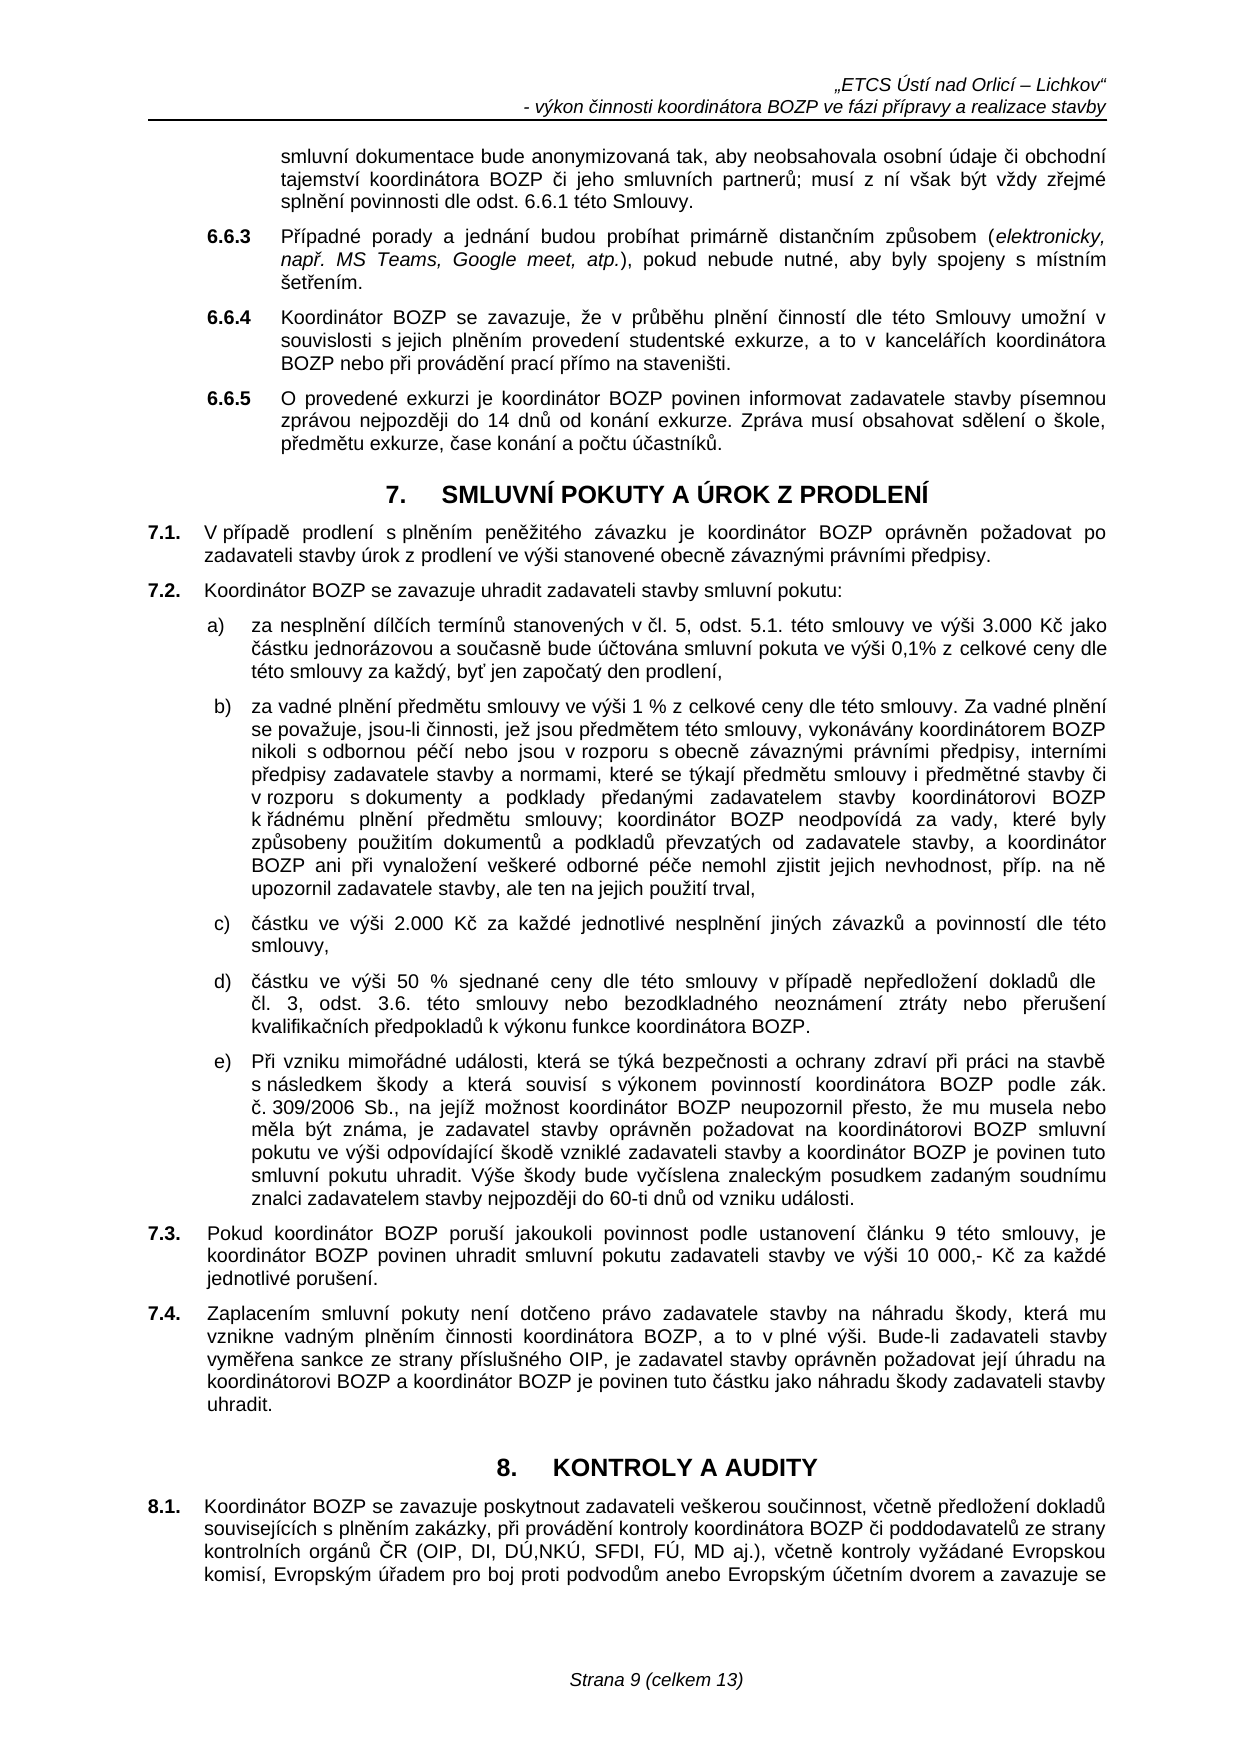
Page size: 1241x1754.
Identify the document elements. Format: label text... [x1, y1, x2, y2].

list 6.6.4 Koordinátor BOZP se zavazuje, že v průběhu plnění činností dle této Smlouvy umožní v souvislosti s jejich plněním provedení studentské exkurze, a to v kancelářích koordinátora BOZP nebo při provádění prací přímo na staveništi. [207, 306, 1107, 374]
list za vadné plnění předmětu smlouvy ve výši 1 % z celkové ceny dle této smlouvy. Za vadné plnění se považuje, jsou-li činnosti, jež jsou předmětem této smlouvy, vykonávány koordinátorem BOZP nikoli s odbornou péčí nebo jsou v rozporu s obecně závaznými právními předpisy, interními předpisy zadavatele stavby a normami, které se týkají předmětu smlouvy i předmětné stavby či v rozporu s dokumenty a podklady předanými zadavatelem stavby koordinátorovi BOZP k řádnému plnění předmětu smlouvy; koordinátor BOZP neodpovídá za vady, které byly způsobeny použitím dokumentů a podkladů převzatých od zadavatele stavby, a koordinátor BOZP ani při vynaložení veškeré odborné péče nemohl zjistit jejich nevhodnost, příp. na ně upozornil zadavatele stavby, ale ten na jejich použití trval, [214, 695, 1107, 899]
list částku ve výši 2.000 Kč za každé jednotlivé nesplnění jiných závazků a povinností dle této smlouvy, [214, 912, 1107, 957]
text 7.4. Zaplacením smluvní pokuty není dotčeno právo zadavatele stavby na náhradu škody, která mu vznikne vadným plněním činnosti koordinátora BOZP, a to v plné výši. Bude-li zadavateli stavby vyměřena sankce ze strany příslušného OIP, je zadavatel stavby oprávněn požadovat její úhradu na koordinátorovi BOZP a koordinátor BOZP je povinen tuto částku jako náhradu škody zadavateli stavby uhradit. [148, 1302, 1107, 1416]
text 7. SMLUVNÍ POKUTY A ÚROK Z PRODLENÍ [148, 480, 1167, 508]
list za nesplnění dílčích termínů stanovených v čl. 5, odst. 5.1. této smlouvy ve výši 3.000 Kč jako částku jednorázovou a současně bude účtována smluvní pokuta ve výši 0,1% z celkové ceny dle této smlouvy za každý, byť jen započatý den prodlení, [207, 614, 1107, 682]
list 6.6.3 Případné porady a jednání budou probíhat primárně distančním způsobem (elektronicky, např. MS Teams, Google meet, atp.), pokud nebude nutné, aby byly spojeny s místním šetřením. [207, 225, 1107, 293]
list částku ve výši 50 % sjednané ceny dle této smlouvy v případě nepředložení dokladů dle čl. 3, odst. 3.6. této smlouvy nebo bezodkladného neoznámení ztráty nebo přerušení kvalifikačních předpokladů k výkonu funkce koordinátora BOZP. [214, 969, 1107, 1038]
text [148, 1494, 1107, 1585]
text 6.6.5 O provedené exkurzi je koordinátor BOZP povinen informovat zadavatele stavby písemnou zprávou nejpozději do 14 dnů od konání exkurze. Zpráva musí obsahovat sdělení o škole, předmětu exkurze, čase konání a počtu účastníků. [207, 387, 1107, 455]
list Při vzniku mimořádné události, která se týká bezpečnosti a ochrany zdraví při práci na stavbě s následkem škody a která souvisí s výkonem povinností koordinátora BOZP podle zák. č. 309/2006 Sb., na jejíž možnost koordinátor BOZP neupozornil přesto, že mu musela nebo měla být známa, je zadavatel stavby oprávněn požadovat na koordinátorovi BOZP smluvní pokutu ve výši odpovídající škodě vzniklé zadavateli stavby a koordinátor BOZP je povinen tuto smluvní pokutu uhradit. Výše škody bude vyčíslena znaleckým posudkem zadaným soudnímu znalci zadavatelem stavby nejpozději do 60-ti dnů od vzniku události. [214, 1050, 1107, 1209]
text 7.1. V případě prodlení s plněním peněžitého závazku je koordinátor BOZP oprávněn požadovat po zadavateli stavby úrok z prodlení ve výši stanovené obecně závaznými právními předpisy. [148, 521, 1107, 566]
text 7.3. Pokud koordinátor BOZP poruší jakoukoli povinnost podle ustanovení článku 9 této smlouvy, je koordinátor BOZP povinen uhradit smluvní pokutu zadavateli stavby ve výši 10 000,- Kč za každé jednotlivé porušení. [148, 1222, 1107, 1290]
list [207, 145, 1107, 213]
text 7.2. Koordinátor BOZP se zavazuje uhradit zadavateli stavby smluvní pokutu: [148, 579, 1107, 602]
text 8. KONTROLY A AUDITY [148, 1453, 1167, 1482]
